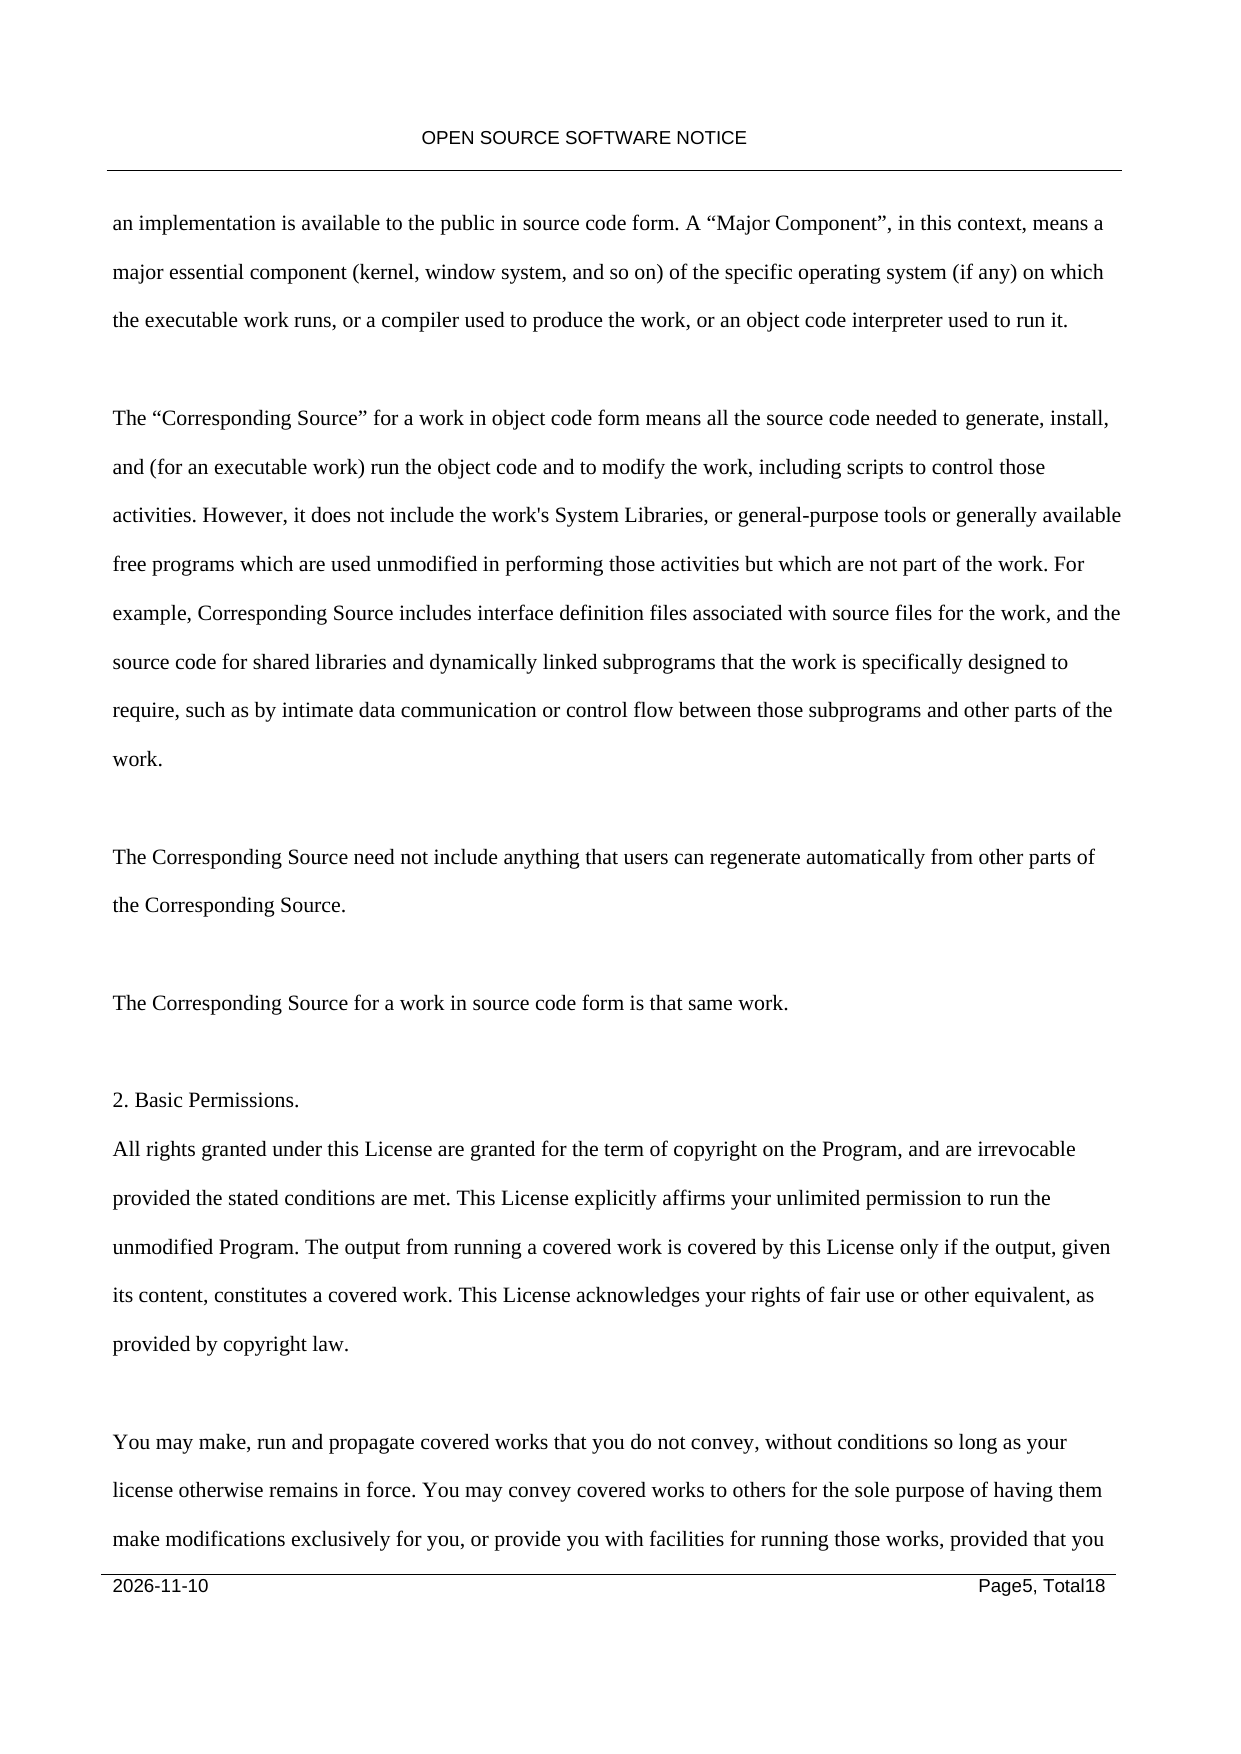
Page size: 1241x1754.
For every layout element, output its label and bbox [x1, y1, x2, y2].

text [112, 206, 1128, 1555]
